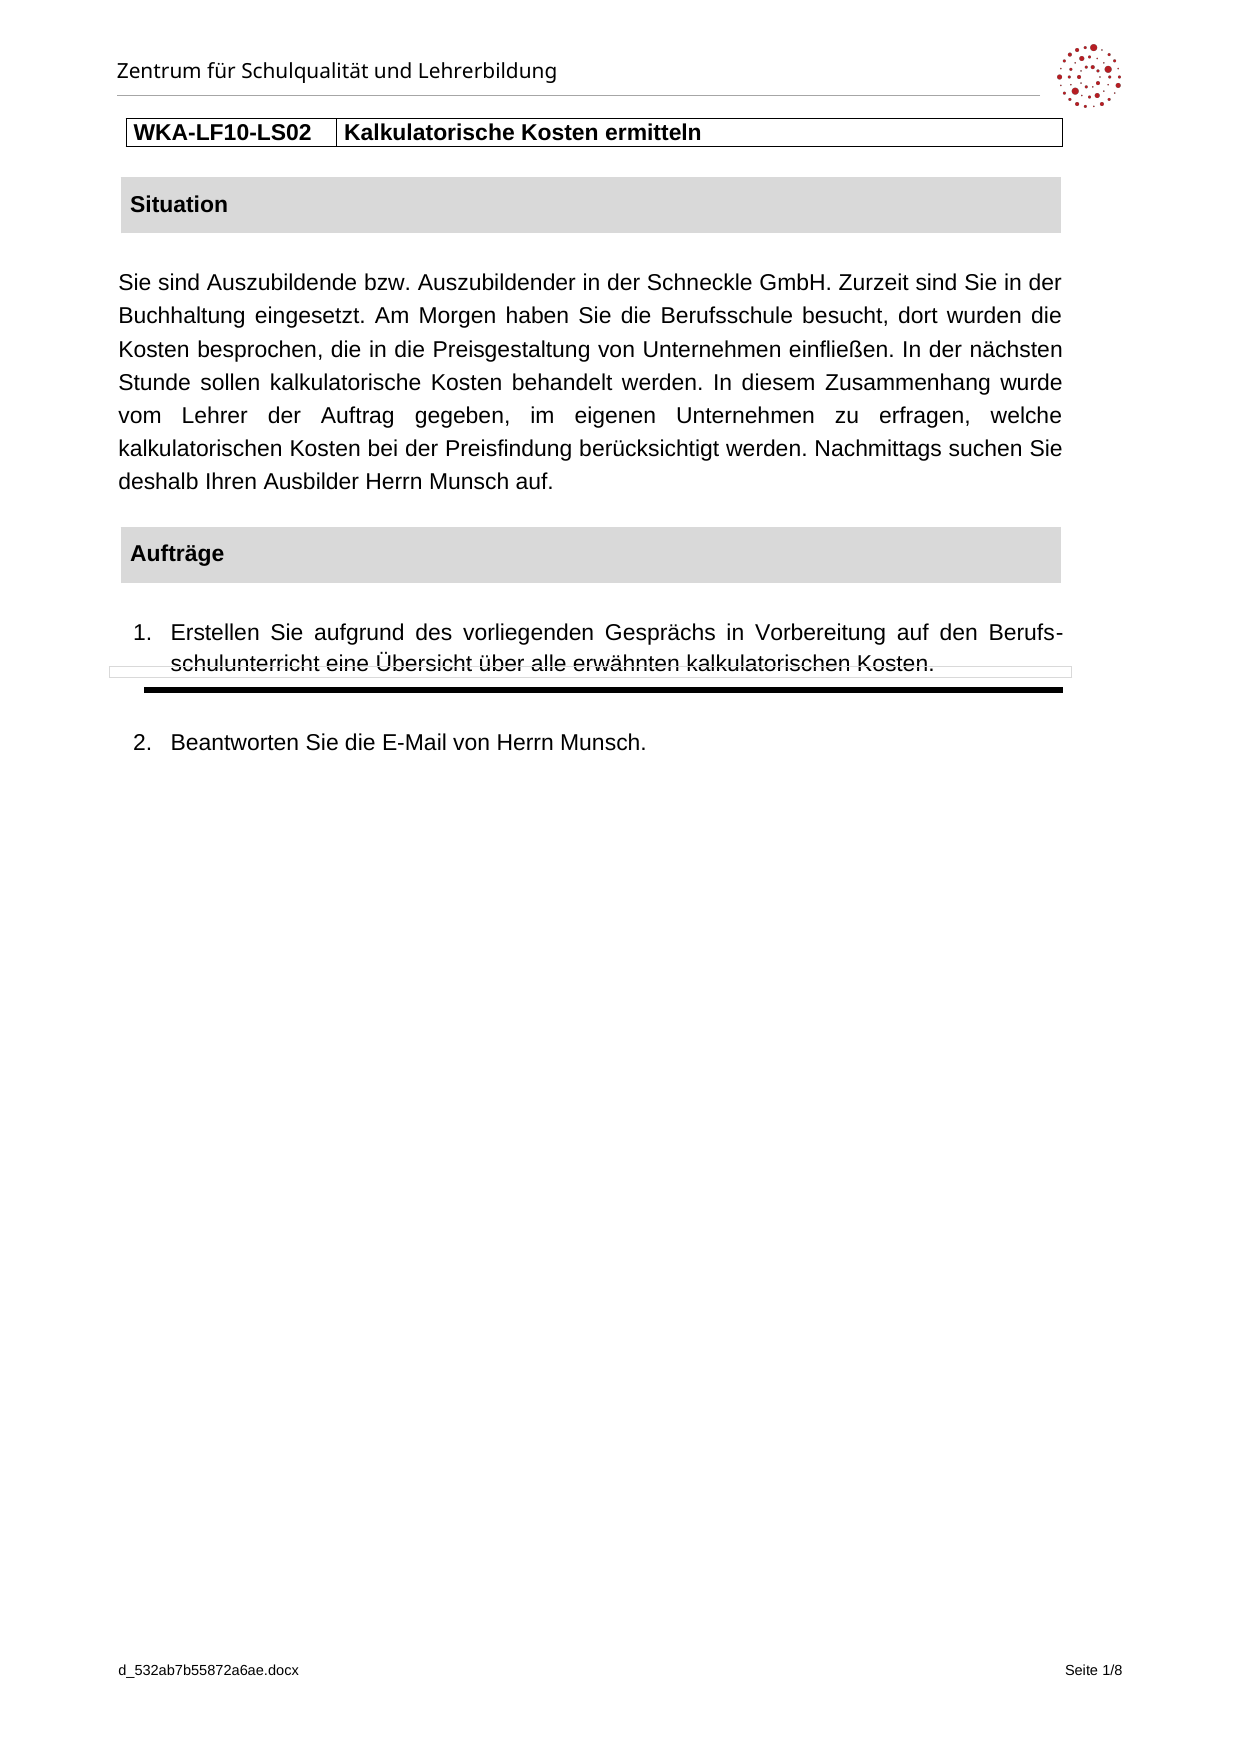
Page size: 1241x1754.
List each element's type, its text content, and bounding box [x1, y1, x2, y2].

text Aufträge [122, 528, 1059, 582]
text Erstellen Sie aufgrund des vorliegenden Gesprächs in Vorbereitung auf den Berufsschulunterricht eine Übersicht über alle erwähnten kalkulatorischen Kosten. [133, 616, 1063, 666]
table_header Kalkulatorische Kosten ermitteln [337, 119, 1062, 146]
text Beantworten Sie die E-Mail von Herrn Munsch. [133, 726, 1063, 756]
picture [1056, 40, 1122, 112]
table_header WKA-LF10-LS02 [127, 119, 336, 146]
text Situation [122, 178, 1059, 232]
text Sie sind Auszubildende bzw. Auszubildender in der Schneckle GmbH. Zurzeit sind Sie in der Buchhaltung eingesetzt. Am Morgen haben Sie die Berufsschule besucht, dort wurden die Kosten besprochen, die in die Preisgestaltung von Unternehmen einfließen. In der nächsten Stunde sollen kalkulatorische Kosten behandelt werden. In diesem Zusammenhang wurde vom Lehrer der Auftrag gegeben, im eigenen Unternehmen zu erfragen, welche kalkulatorischen Kosten bei der Preisfindung berücksichtigt werden. Nachmittags suchen Sie deshalb Ihren Ausbilder Herrn Munsch auf. [118, 264, 1063, 496]
